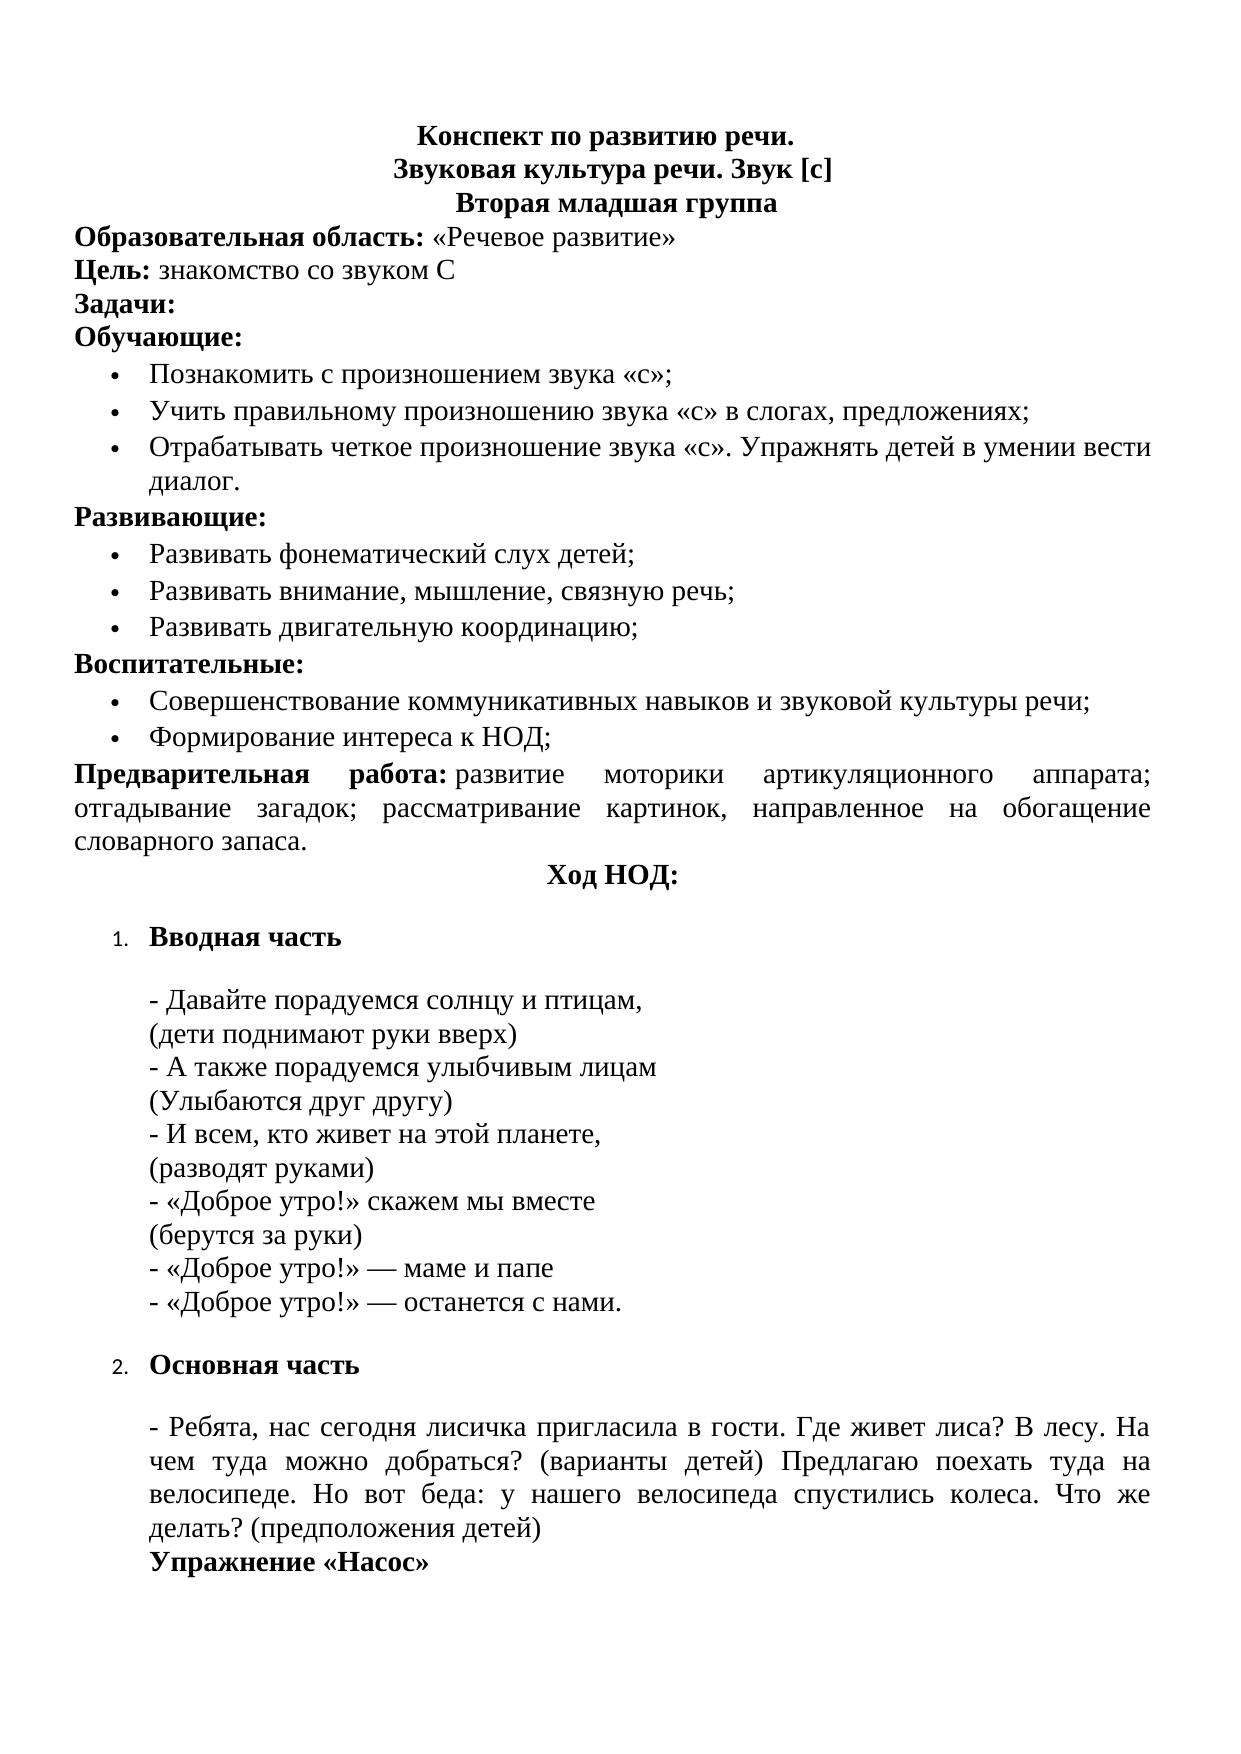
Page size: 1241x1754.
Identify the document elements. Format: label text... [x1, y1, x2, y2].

text (берутся за руки) [149, 1217, 1152, 1251]
text Образовательная область: «Речевое развитие» [74, 219, 1152, 252]
list Отрабатывать четкое произношение звука «с». Упражнять детей в умении вести диалог. [111, 429, 1152, 496]
text (разводят руками) [149, 1150, 1152, 1183]
text Предварительная работа: развитие моторики артикуляционного аппарата; отгадывание загадок; рассматривание картинок, направленное на обогащение словарного запаса. [74, 756, 1152, 857]
text Ход НОД: [74, 857, 1152, 890]
text - «Доброе утро!» — останется с нами. [149, 1284, 1152, 1318]
text Воспитательные: [74, 646, 1152, 680]
text - Ребята, нас сегодня лисичка пригласила в гости. Где живет лиса? В лесу. На чем туда можно добраться? (варианты детей) Предлагаю поехать туда на велосипеде. Но вот беда: у нашего велосипеда спустились колеса. Что же делать? (предположения детей) [149, 1409, 1152, 1544]
list Формирование интереса к НОД; [111, 719, 1152, 753]
list Основная часть [111, 1347, 1152, 1380]
text - Давайте порадуемся солнцу и птицам, [149, 982, 1152, 1016]
text (Улыбаются друг другу) [149, 1083, 1152, 1116]
text Задачи: [74, 286, 1152, 319]
list Развивать двигательную координацию; [111, 609, 1152, 643]
text - И всем, кто живет на этой планете, [149, 1116, 1152, 1150]
list Развивать фонематический слух детей; [111, 536, 1152, 570]
text Цель: знакомство со звуком С [74, 252, 1152, 286]
list Развивать внимание, мышление, связную речь; [111, 573, 1152, 606]
list Познакомить с произношением звука «с»; [111, 356, 1152, 389]
text Конспект по развитию речи. [74, 118, 1152, 152]
text - А также порадуемся улыбчивым лицам [149, 1049, 1152, 1083]
text Обучающие: [74, 319, 1152, 353]
text Развивающие: [74, 499, 1152, 533]
text (дети поднимают руки вверх) [149, 1016, 1152, 1049]
text Упражнение «Насос» [149, 1544, 1152, 1577]
list Совершенствование коммуникативных навыков и звуковой культуры речи; [111, 683, 1152, 716]
text - «Доброе утро!» скажем мы вместе [149, 1183, 1152, 1217]
text Звуковая культура речи. Звук [с] [74, 152, 1152, 185]
list Учить правильному произношению звука «с» в слогах, предложениях; [111, 393, 1152, 426]
text Вторая младшая группа [74, 185, 1152, 219]
text - «Доброе утро!» — маме и папе [149, 1251, 1152, 1284]
list Вводная часть [111, 919, 1152, 953]
